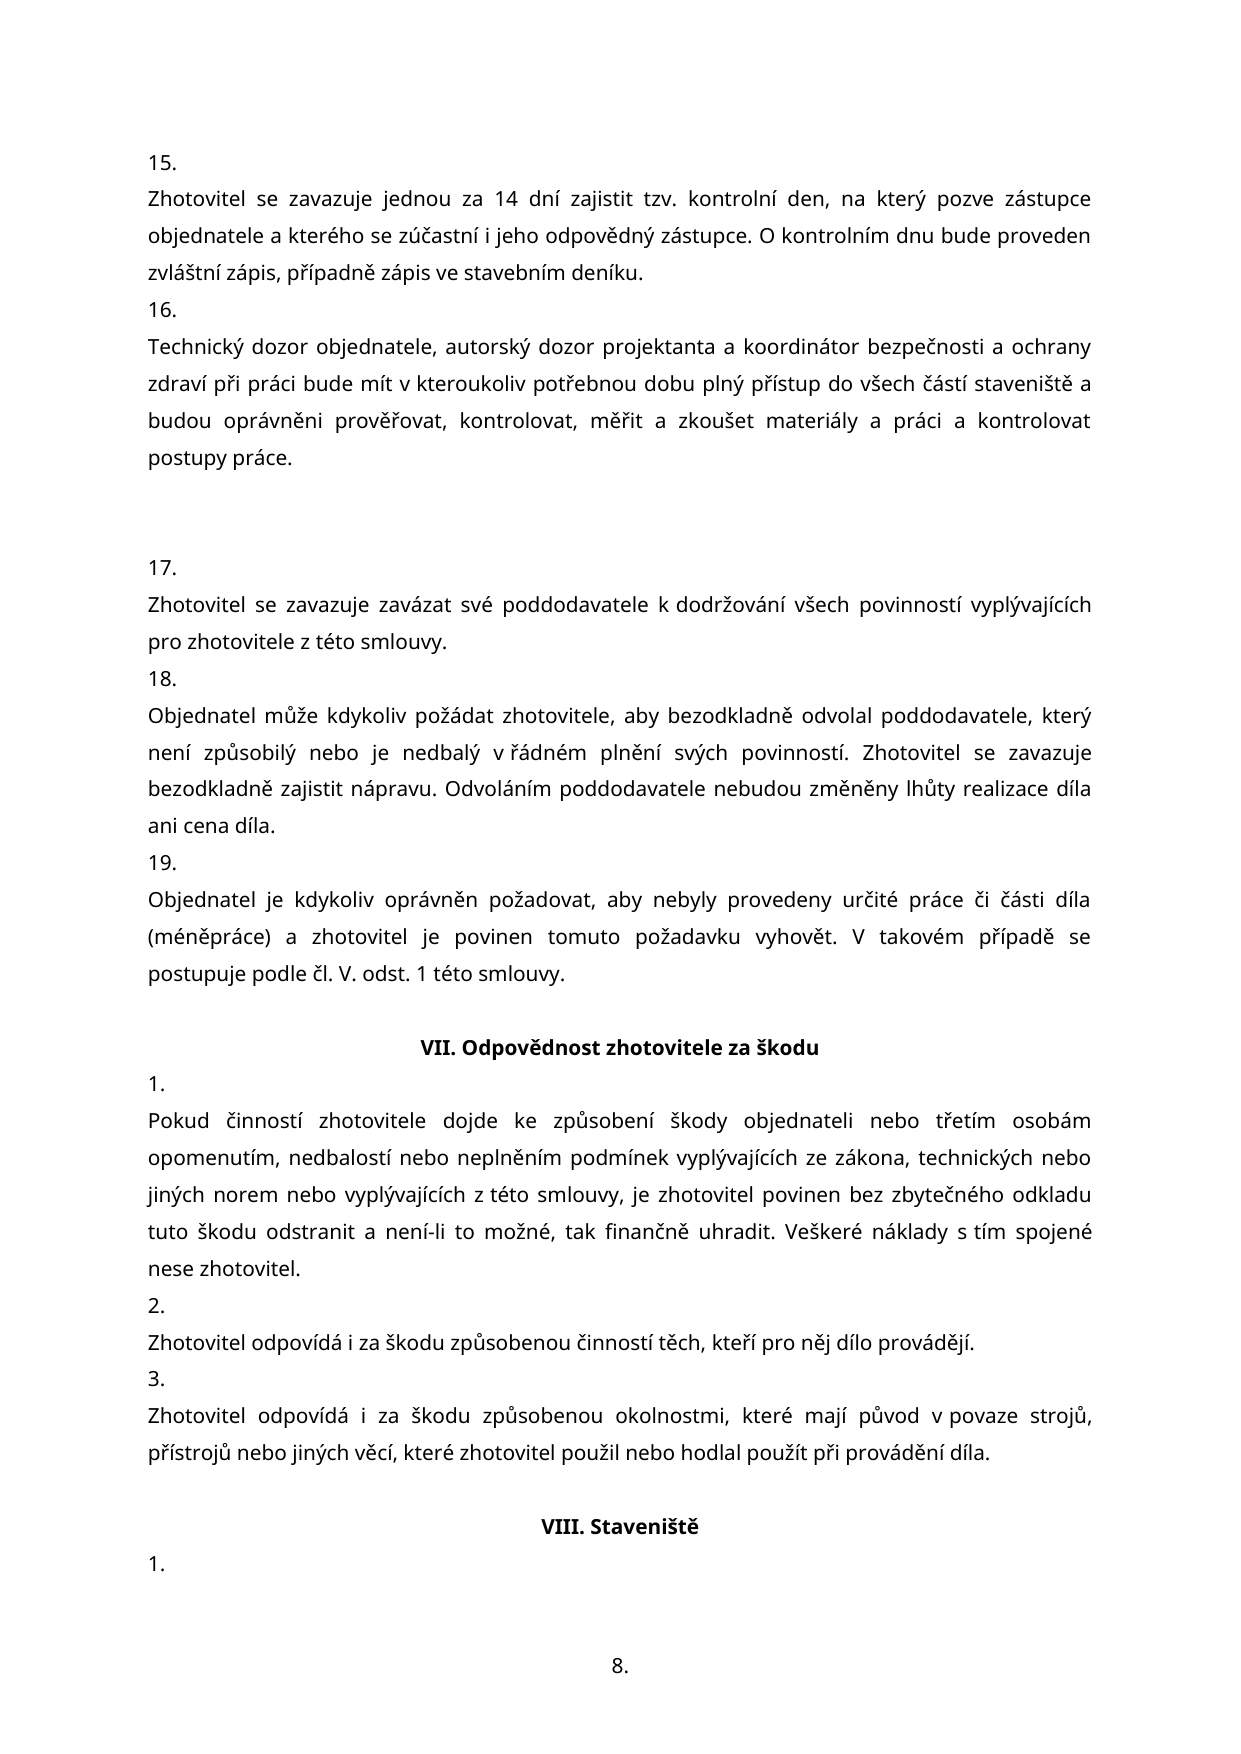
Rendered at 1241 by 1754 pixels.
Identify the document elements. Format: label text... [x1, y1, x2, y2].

subtitle VIII. Staveniště [148, 1512, 1092, 1541]
subtitle VII. Odpovědnost zhotovitele za škodu [148, 1033, 1092, 1061]
text Zhotovitel odpovídá i za škodu způsobenou okolnostmi, které mají původ v povaze strojů, přístrojů nebo jiných věcí, které zhotovitel použil nebo hodlal použít při provádění díla. [148, 1401, 1092, 1467]
text Zhotovitel se zavazuje zavázat své poddodavatele k dodržování všech povinností vyplývajících pro zhotovitele z této smlouvy. [148, 590, 1092, 656]
text 19. [148, 848, 1092, 877]
text 3. [148, 1364, 1092, 1393]
text 16. [148, 295, 1092, 324]
text 17. [148, 553, 1092, 582]
text Objednatel je kdykoliv oprávněn požadovat, aby nebyly provedeny určité práce či části díla (méněpráce) a zhotovitel je povinen tomuto požadavku vyhovět. V takovém případě se postupuje podle čl. V. odst. 1 této smlouvy. [148, 885, 1092, 987]
text 18. [148, 664, 1092, 692]
text Zhotovitel odpovídá i za škodu způsobenou činností těch, kteří pro něj dílo provádějí. [148, 1328, 1092, 1356]
text 2. [148, 1291, 1092, 1319]
text Technický dozor objednatele, autorský dozor projektanta a koordinátor bezpečnosti a ochrany zdraví při práci bude mít v kteroukoliv potřebnou dobu plný přístup do všech částí staveniště a budou oprávněni prověřovat, kontrolovat, měřit a zkoušet materiály a práci a kontrolovat postupy práce. [148, 332, 1092, 471]
text 1. [148, 1069, 1092, 1098]
text Pokud činností zhotovitele dojde ke způsobení škody objednateli nebo třetím osobám opomenutím, nedbalostí nebo neplněním podmínek vyplývajících ze zákona, technických nebo jiných norem nebo vyplývajících z této smlouvy, je zhotovitel povinen bez zbytečného odkladu tuto škodu odstranit a není-li to možné, tak finančně uhradit. Veškeré náklady s tím spojené nese zhotovitel. [148, 1106, 1092, 1282]
text 15. Zhotovitel se zavazuje jednou za 14 dní zajistit tzv. kontrolní den, na který pozve zástupce objednatele a kterého se zúčastní i jeho odpovědný zástupce. O kontrolním dnu bude proveden zvláštní zápis, případně zápis ve stavebním deníku. [148, 148, 1092, 287]
text Objednatel může kdykoliv požádat zhotovitele, aby bezodkladně odvolal poddodavatele, který není způsobilý nebo je nedbalý v řádném plnění svých povinností. Zhotovitel se zavazuje bezodkladně zajistit nápravu. Odvoláním poddodavatele nebudou změněny lhůty realizace díla ani cena díla. [148, 701, 1092, 840]
